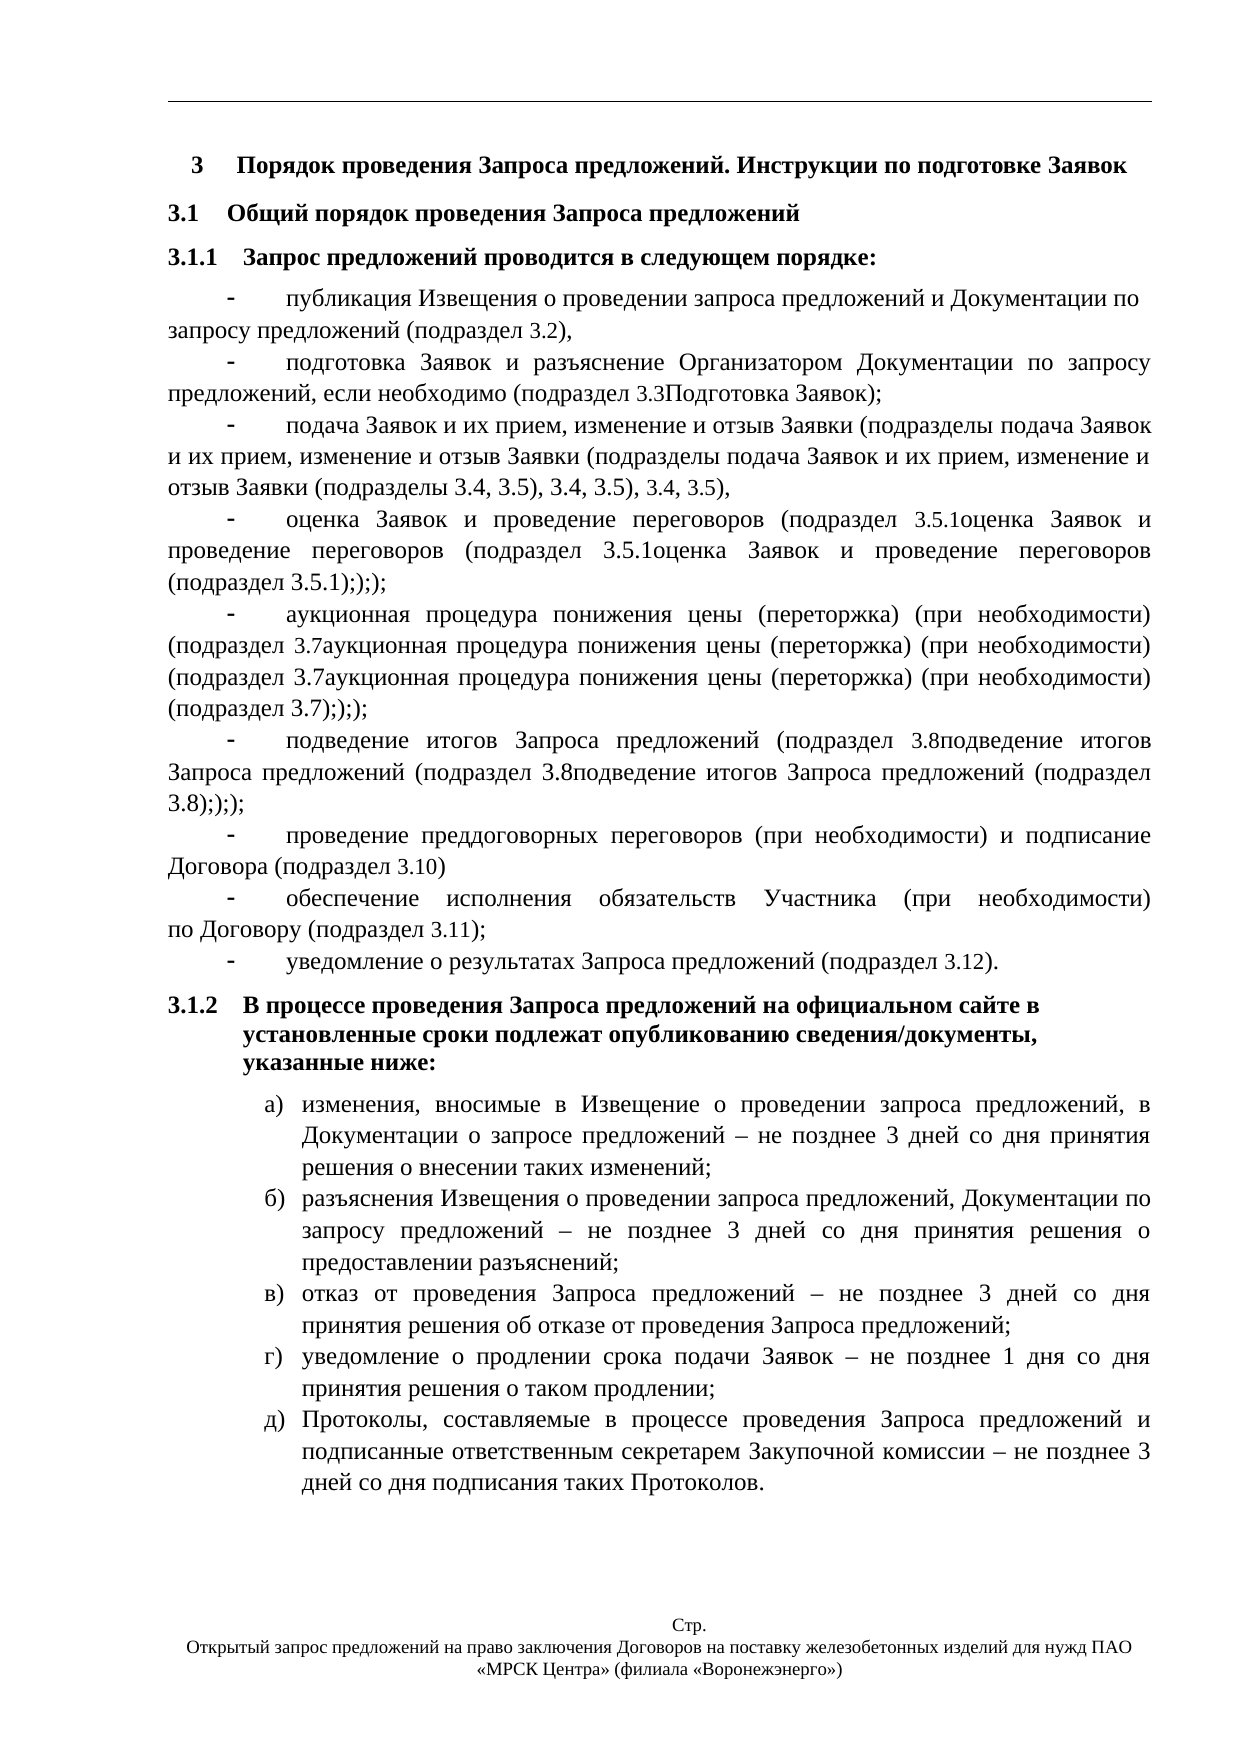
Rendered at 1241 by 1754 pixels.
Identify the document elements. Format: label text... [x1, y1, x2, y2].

subtitle Общий порядок проведения Запроса предложений [168, 198, 1152, 227]
list подача Заявок и их прием, изменение и отзыв Заявки (подразделы 3.4, 3.5), [168, 410, 1152, 501]
list отказ от проведения Запроса предложений – не позднее 3 дней со дня принятия решения об отказе от проведения Запроса предложений; [264, 1278, 1152, 1338]
list изменения, вносимые в Извещение о проведении запроса предложений, в Документации о запросе предложений – не позднее 3 дней со дня принятия решения о внесении таких изменений; [264, 1089, 1152, 1181]
list оценка Заявок и проведение переговоров (подраздел 3.5.1); [168, 504, 1152, 596]
list подведение итогов Запроса предложений (подраздел 3.8); [168, 725, 1152, 817]
subtitle Запрос предложений проводится в следующем порядке: [168, 242, 1152, 271]
list обеспечение исполнения обязательств Участника (при необходимости) по Договору (подраздел 3.11); [168, 883, 1152, 943]
list проведение преддоговорных переговоров (при необходимости) и подписание Договора (подраздел 3.10) [168, 820, 1152, 880]
list Протоколы, составляемые в процессе проведения Запроса предложений и подписанные ответственным секретарем Закупочной комиссии – не позднее 3 дней со дня подписания таких Протоколов. [264, 1404, 1152, 1496]
list аукционная процедура понижения цены (переторжка) (при необходимости) (подраздел 3.7); [168, 599, 1152, 722]
list уведомление о продлении срока подачи Заявок – не позднее 1 дня со дня принятия решения о таком продлении; [264, 1341, 1152, 1402]
list уведомление о результатах Запроса предложений (подраздел 3.12). [168, 946, 1152, 975]
list разъяснения Извещения о проведении запроса предложений, Документации по запросу предложений – не позднее 3 дней со дня принятия решения о предоставлении разъяснений; [264, 1183, 1152, 1275]
list подготовка Заявок и разъяснение Организатором Документации по запросу предложений, если необходимо (подраздел 3.3); [168, 347, 1152, 407]
subtitle В процессе проведения Запроса предложений на официальном сайте в установленные сроки подлежат опубликованию сведения/документы, указанные ниже: [168, 990, 1152, 1076]
list публикация Извещения о проведении запроса предложений и Документации по запросу предложений (подраздел 3.2), [168, 283, 1152, 344]
subtitle Порядок проведения Запроса предложений. Инструкции по подготовке Заявок [166, 150, 1152, 179]
